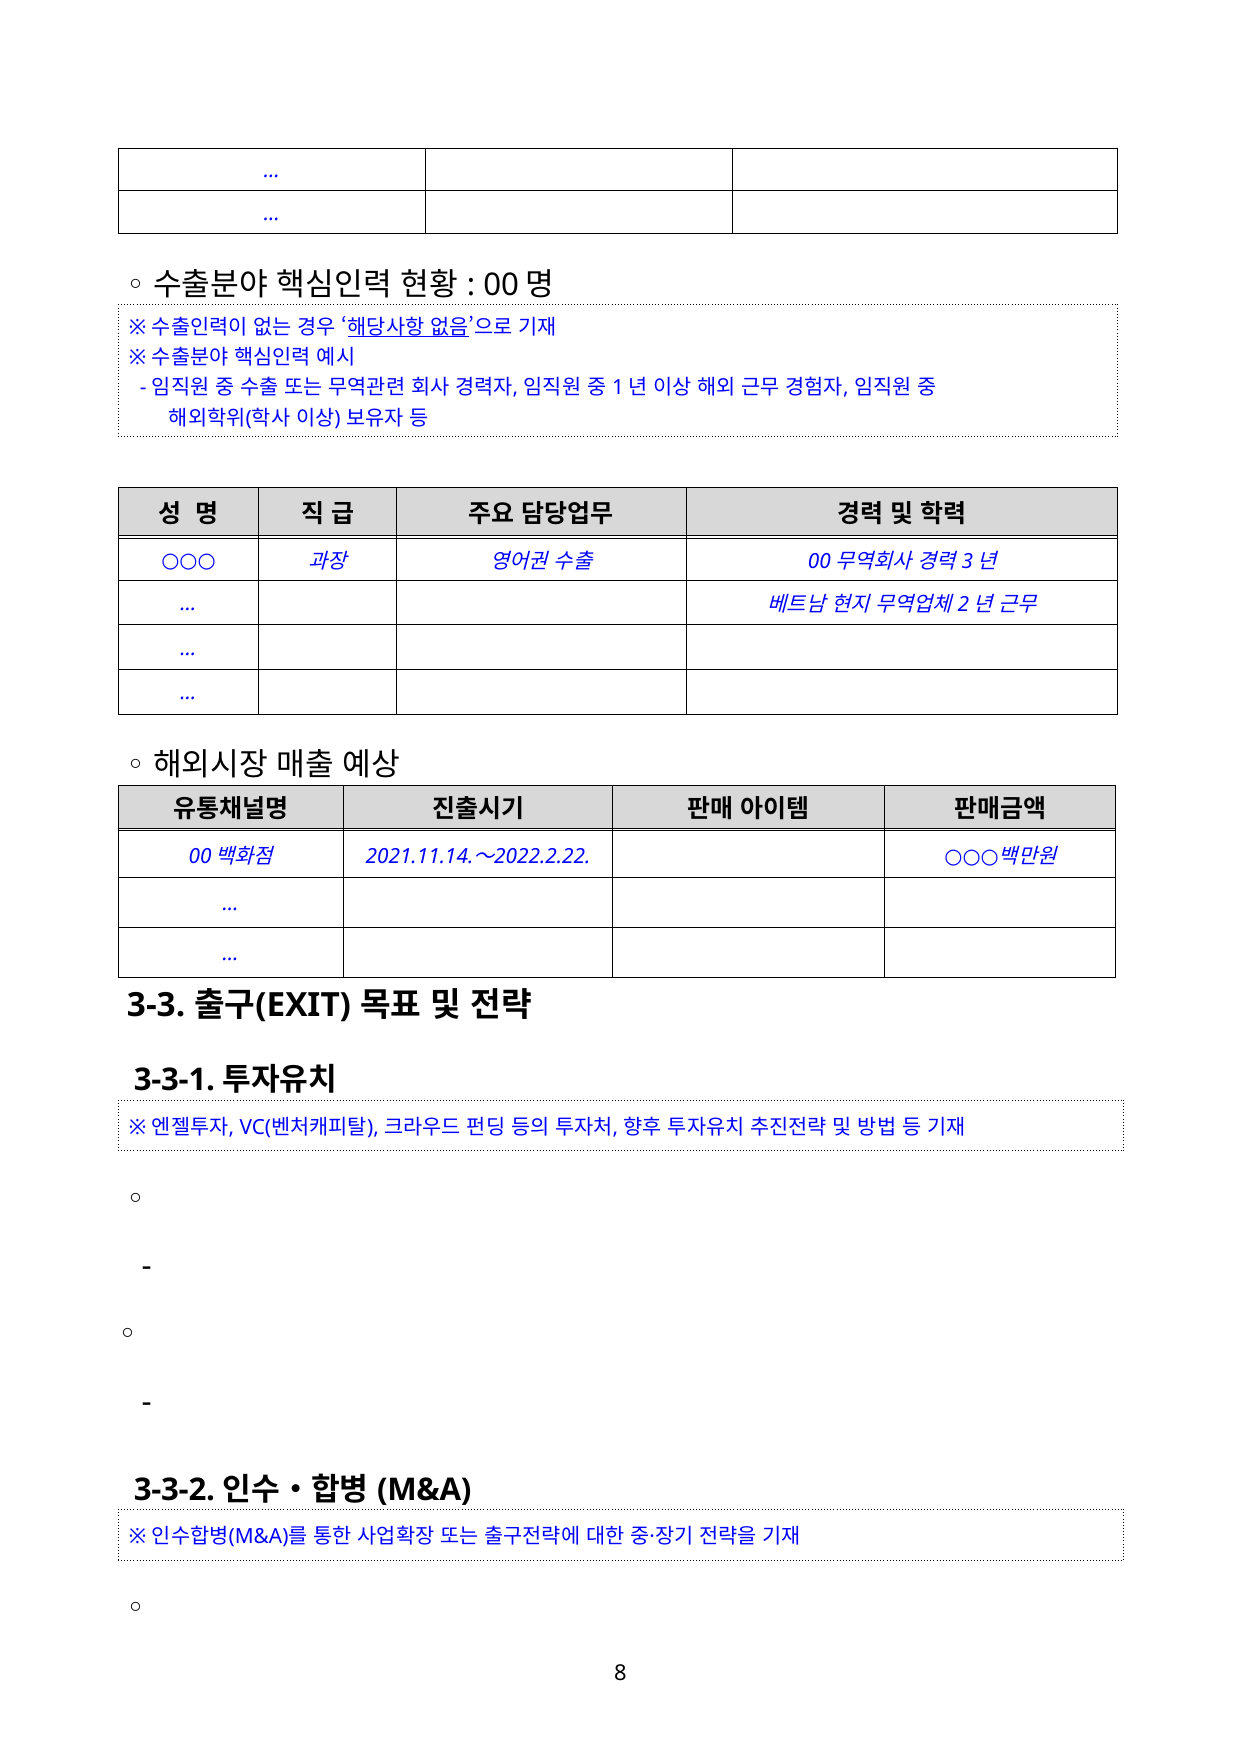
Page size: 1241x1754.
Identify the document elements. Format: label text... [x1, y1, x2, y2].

text ◦ [118, 1585, 1122, 1628]
table_cell 00백화점 [119, 831, 343, 877]
table_cell [885, 928, 1115, 977]
table_cell [733, 149, 1117, 190]
table_cell … [119, 581, 258, 624]
table_cell … [119, 191, 425, 233]
table_cell … [119, 878, 343, 927]
table_cell [397, 581, 686, 624]
table_cell [426, 191, 732, 233]
table_cell 과장 [259, 539, 396, 579]
text 3-3-2. 인수‧합병 (M&A) [118, 1464, 1122, 1509]
table_cell … [119, 149, 425, 190]
table_header 진출시기 [344, 786, 612, 828]
table_header 주요 담당업무 [397, 488, 686, 535]
table_cell [344, 928, 612, 977]
table_cell [885, 878, 1115, 927]
table_cell ○○○ [119, 539, 258, 579]
table_header 직 급 [259, 488, 396, 535]
table_header 유통채널명 [119, 786, 343, 828]
table_cell … [119, 670, 258, 714]
table_cell 00무역회사 경력 3년 [687, 539, 1117, 579]
table_header 판매금액 [885, 786, 1115, 828]
table_cell 2021.11.14.～2022.2.22. [344, 831, 612, 877]
text ◦ [118, 1176, 1122, 1218]
table_cell 영어권 수출 [397, 539, 686, 579]
table_header ※ 엔젤투자, VC(벤처캐피탈), 크라우드 펀딩 등의 투자처, 향후 투자유치 추진전략 및 방법 등 기재 [118, 1100, 1123, 1150]
table_cell [613, 928, 884, 977]
table_cell [397, 625, 686, 669]
text ◦ 해외시장 매출 예상 [118, 739, 1122, 785]
table_cell 베트남 현지 무역업체 2년 근무 [687, 581, 1117, 624]
table_cell ○○○백만원 [885, 831, 1115, 877]
text - [118, 1243, 1122, 1286]
table_cell [733, 191, 1117, 233]
text ◦ [118, 1311, 1122, 1353]
text 3-3-1. 투자유치 [118, 1054, 1122, 1100]
table_cell [426, 149, 732, 190]
table_cell [687, 625, 1117, 669]
table_cell [259, 581, 396, 624]
table_cell [687, 670, 1117, 714]
table_cell … [119, 928, 343, 977]
text 3-3. 출구(EXIT) 목표 및 전략 [118, 977, 1122, 1026]
table_cell … [119, 625, 258, 669]
table_cell [613, 878, 884, 927]
table_cell [613, 831, 884, 877]
table_cell [259, 625, 396, 669]
table_header 성 명 [119, 488, 258, 535]
table_cell [259, 670, 396, 714]
table_header ※ 인수합병(M&A)를 통한 사업확장 또는 출구전략에 대한 중·장기 전략을 기재 [118, 1509, 1123, 1559]
text - [118, 1378, 1122, 1421]
text ◦ 수출분야 핵심인력 현황 : 00명 [118, 259, 1122, 304]
table_header 판매 아이템 [613, 786, 884, 828]
table_header ※ 수출인력이 없는 경우 ‘해당사항 없음’으로 기재 ※ 수출분야 핵심인력 예시 - 임직원 중 수출 또는 무역관련 회사 경력자, 임직원 중 1년 이상 해외 근무 경험자, 임직원 중 해외학위(학사 이상) 보유자 등 [118, 304, 1117, 436]
table_cell [397, 670, 686, 714]
table_header 경력 및 학력 [687, 488, 1117, 535]
table_cell [344, 878, 612, 927]
